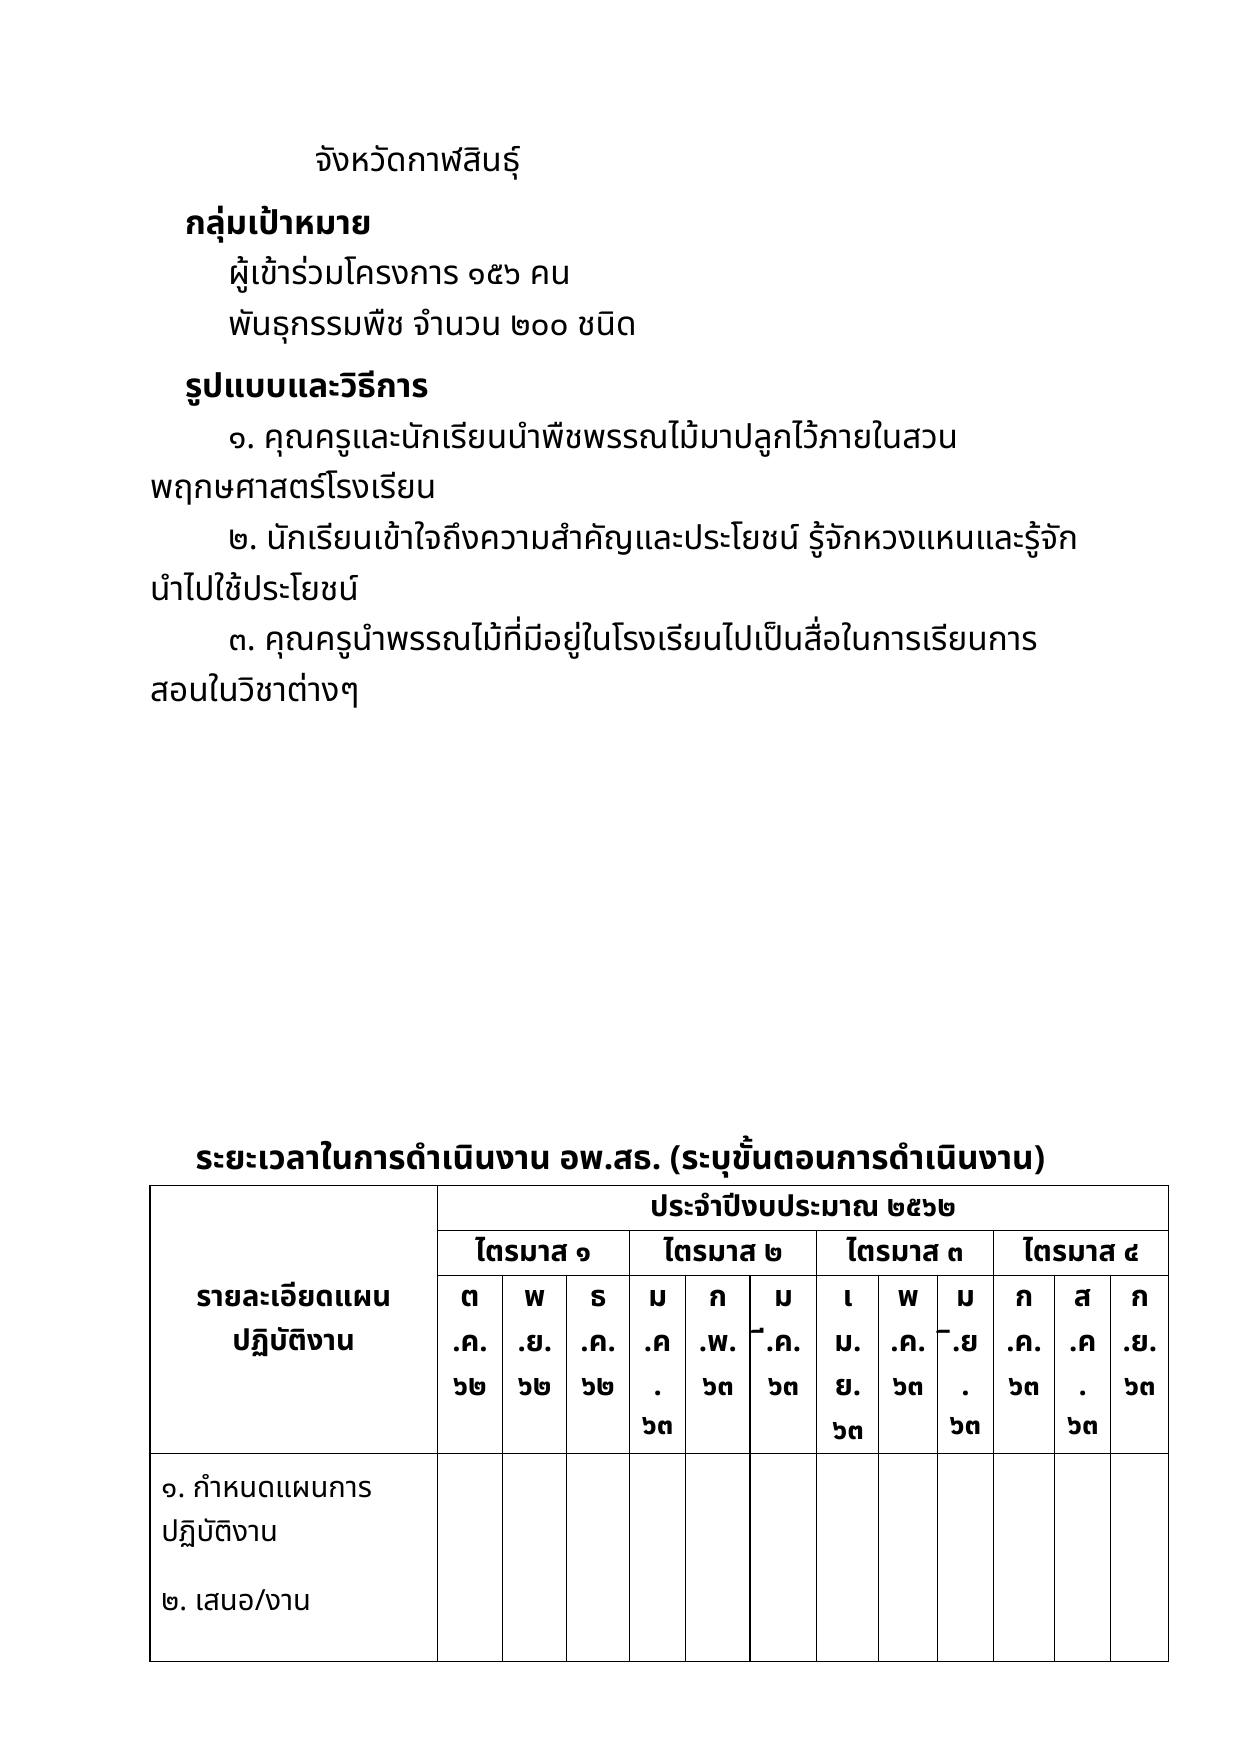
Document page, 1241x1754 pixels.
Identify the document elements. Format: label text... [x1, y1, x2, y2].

table_cell [879, 1454, 937, 1661]
table_cell ส.ค. ๖๓ [1055, 1276, 1110, 1452]
table_cell ไตรมาส ๓ [817, 1231, 993, 1275]
table_cell มี.ค. ๖๓ [751, 1276, 816, 1452]
text ๑. คุณครูและนักเรียนนำพืชพรรณไม้มาปลูกไว้ภายในสวนพฤกษศาสตร์โรงเรียน [150, 413, 1090, 514]
table_cell [938, 1454, 993, 1661]
table_cell พ.ย. ๖๒ [503, 1276, 566, 1452]
table_cell [1055, 1454, 1110, 1661]
table_cell เม.ย. ๖๓ [817, 1276, 878, 1452]
table_cell ไตรมาส ๑ [438, 1231, 629, 1275]
text กลุ่มเป้าหมาย [150, 199, 1090, 249]
text รูปแบบและวิธีการ [150, 362, 1090, 413]
table_cell ต.ค. ๖๒ [438, 1276, 502, 1452]
text จังหวัดกาฬสินธุ์ [150, 136, 1090, 186]
table_cell ก.ค. ๖๓ [994, 1276, 1054, 1452]
text ๒. นักเรียนเข้าใจถึงความสำคัญและประโยชน์ รู้จักหวงแหนและรู้จักนำไปใช้ประโยชน์ [150, 514, 1090, 615]
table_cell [151, 1454, 437, 1661]
table_cell [1111, 1454, 1168, 1661]
table_cell ไตรมาส ๒ [630, 1231, 816, 1275]
table_header รายละเอียดแผนปฏิบัติงาน [151, 1186, 437, 1452]
text ระยะเวลาในการดำเนินงาน อพ.สธ. (ระบุขั้นตอนการดำเนินงาน) [150, 1134, 1090, 1184]
table_cell [817, 1454, 878, 1661]
table_cell [438, 1454, 502, 1661]
text พันธุกรรมพืช จำนวน ๒๐๐ ชนิด [150, 299, 1090, 350]
table_cell [503, 1454, 566, 1661]
table_cell [994, 1454, 1054, 1661]
table_cell [630, 1454, 685, 1661]
table_cell ไตรมาส ๔ [994, 1231, 1168, 1275]
table_cell ก.ย. ๖๓ [1111, 1276, 1168, 1452]
table_cell [686, 1454, 749, 1661]
table_cell ธ.ค. ๖๒ [567, 1276, 629, 1452]
table_cell [567, 1454, 629, 1661]
table_cell พ.ค. ๖๓ [879, 1276, 937, 1452]
table_header ประจำปีงบประมาณ ๒๕๖๒ [438, 1186, 1168, 1230]
table_cell [751, 1454, 816, 1661]
table_cell ม.ค. ๖๓ [630, 1276, 685, 1452]
text ๓. คุณครูนำพรรณไม้ที่มีอยู่ในโรงเรียนไปเป็นสื่อในการเรียนการสอนในวิชาต่างๆ [150, 615, 1090, 716]
text ผู้เข้าร่วมโครงการ ๑๕๖ คน [150, 249, 1090, 299]
table_cell ก.พ. ๖๓ [686, 1276, 749, 1452]
table_cell มิ.ย. ๖๓ [938, 1276, 993, 1452]
